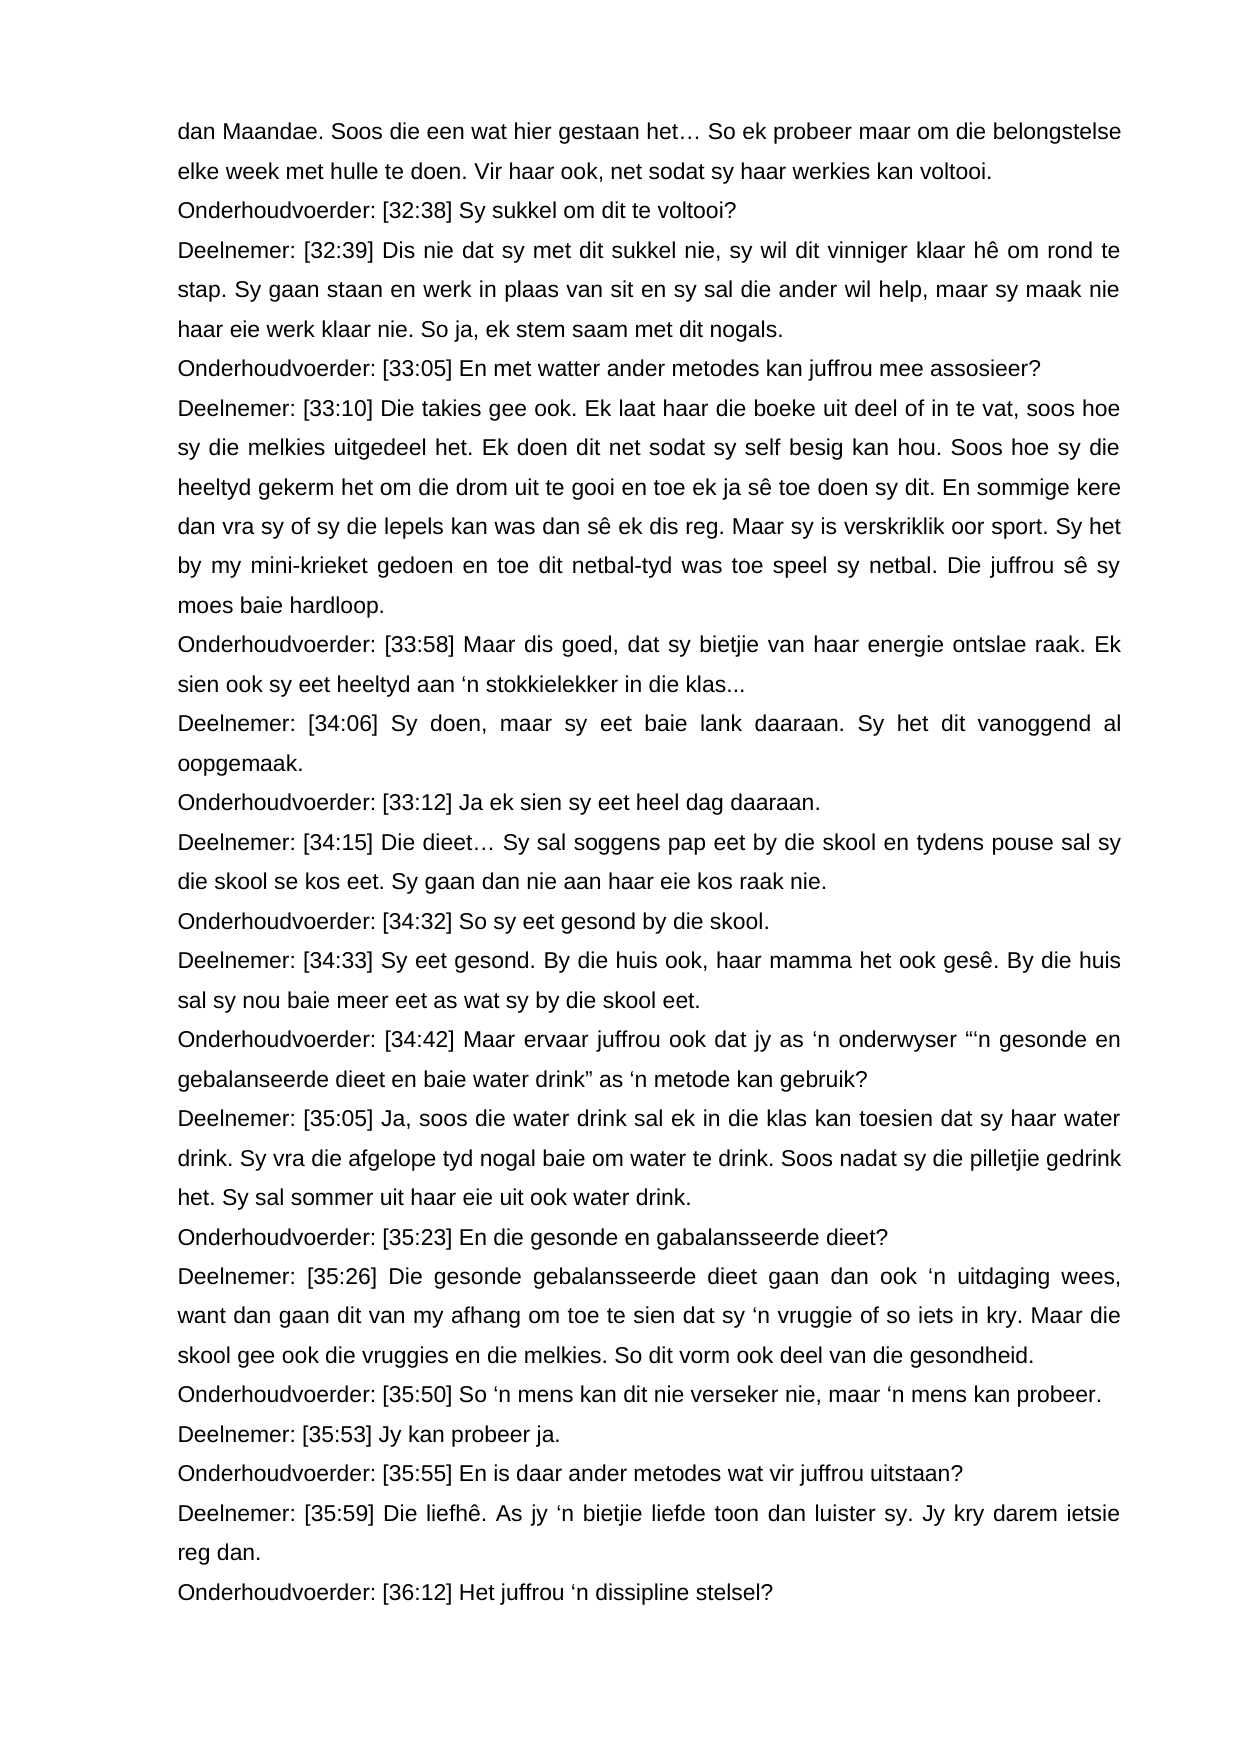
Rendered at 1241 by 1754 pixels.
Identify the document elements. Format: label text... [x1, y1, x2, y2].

text Deelnemer: [35:53] Jy kan probeer ja. [177, 1421, 1122, 1447]
text Deelnemer: [33:10] Die takies gee ook. Ek laat haar die boeke uit deel of in te vat, soos hoe sy die melkies uitgedeel het. Ek doen dit net sodat sy self besig kan hou. Soos hoe sy die heeltyd gekerm het om die drom uit te gooi en toe ek ja sê toe doen sy dit. En sommige kere dan vra sy of sy die lepels kan was dan sê ek dis reg. Maar sy is verskriklik oor sport. Sy het by my mini-krieket gedoen en toe dit netbal-tyd was toe speel sy netbal. Die juffrou sê sy moes baie hardloop. [177, 394, 1122, 618]
text Deelnemer: [35:59] Die liefhê. As jy ‘n bietjie liefde toon dan luister sy. Jy kry darem ietsie reg dan. [177, 1500, 1122, 1566]
text Onderhoudvoerder: [35:23] En die gesonde en gabalansseerde dieet? [177, 1223, 1122, 1250]
text Onderhoudvoerder: [35:55] En is daar ander metodes wat vir juffrou uitstaan? [177, 1460, 1122, 1487]
text Onderhoudvoerder: [33:58] Maar dis goed, dat sy bietjie van haar energie ontslae raak. Ek sien ook sy eet heeltyd aan ‘n stokkielekker in die klas... [177, 631, 1122, 697]
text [177, 118, 1122, 184]
text Onderhoudvoerder: [33:12] Ja ek sien sy eet heel dag daaraan. [177, 789, 1122, 816]
text Onderhoudvoerder: [32:38] Sy sukkel om dit te voltooi? [177, 197, 1122, 223]
text Deelnemer: [34:33] Sy eet gesond. By die huis ook, haar mamma het ook gesê. By die huis sal sy nou baie meer eet as wat sy by die skool eet. [177, 947, 1122, 1013]
text Onderhoudvoerder: [34:32] So sy eet gesond by die skool. [177, 908, 1122, 934]
text Deelnemer: [34:06] Sy doen, maar sy eet baie lank daaraan. Sy het dit vanoggend al oopgemaak. [177, 710, 1122, 776]
text Onderhoudvoerder: [34:42] Maar ervaar juffrou ook dat jy as ‘n onderwyser “‘n gesonde en gebalanseerde dieet en baie water drink” as ‘n metode kan gebruik? [177, 1026, 1122, 1092]
text Deelnemer: [35:26] Die gesonde gebalansseerde dieet gaan dan ook ‘n uitdaging wees, want dan gaan dit van my afhang om toe te sien dat sy ‘n vruggie of so iets in kry. Maar die skool gee ook die vruggies en die melkies. So dit vorm ook deel van die gesondheid. [177, 1263, 1122, 1368]
text Deelnemer: [32:39] Dis nie dat sy met dit sukkel nie, sy wil dit vinniger klaar hê om rond te stap. Sy gaan staan en werk in plaas van sit en sy sal die ander wil help, maar sy maak nie haar eie werk klaar nie. So ja, ek stem saam met dit nogals. [177, 237, 1122, 342]
text Onderhoudvoerder: [35:50] So ‘n mens kan dit nie verseker nie, maar ‘n mens kan probeer. [177, 1381, 1122, 1408]
text Deelnemer: [34:15] Die dieet… Sy sal soggens pap eet by die skool en tydens pouse sal sy die skool se kos eet. Sy gaan dan nie aan haar eie kos raak nie. [177, 829, 1122, 894]
text Onderhoudvoerder: [33:05] En met watter ander metodes kan juffrou mee assosieer? [177, 355, 1122, 381]
text Onderhoudvoerder: [36:12] Het juffrou ‘n dissipline stelsel? [177, 1579, 1122, 1605]
text Deelnemer: [35:05] Ja, soos die water drink sal ek in die klas kan toesien dat sy haar water drink. Sy vra die afgelope tyd nogal baie om water te drink. Soos nadat sy die pilletjie gedrink het. Sy sal sommer uit haar eie uit ook water drink. [177, 1105, 1122, 1210]
